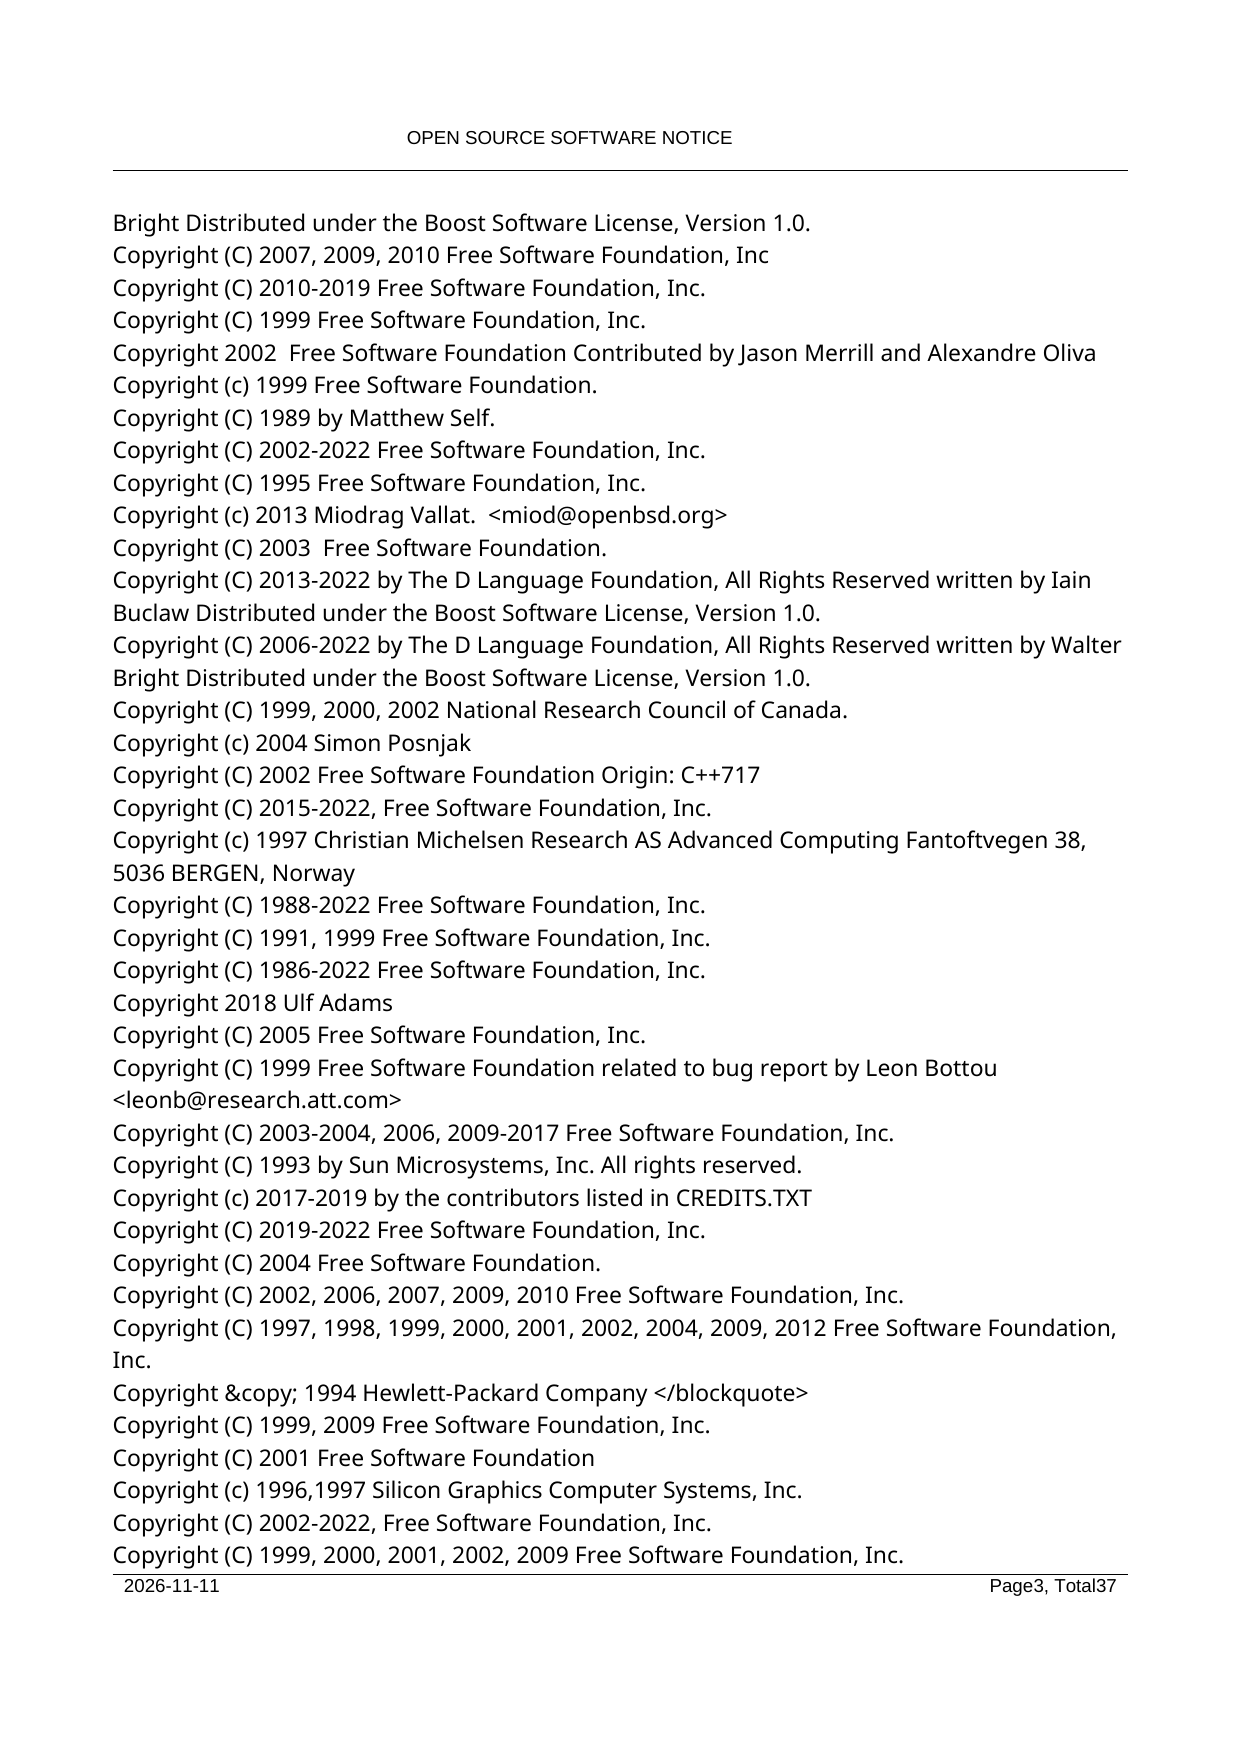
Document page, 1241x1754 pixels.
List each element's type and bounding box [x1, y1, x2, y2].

text [112, 206, 1128, 1571]
